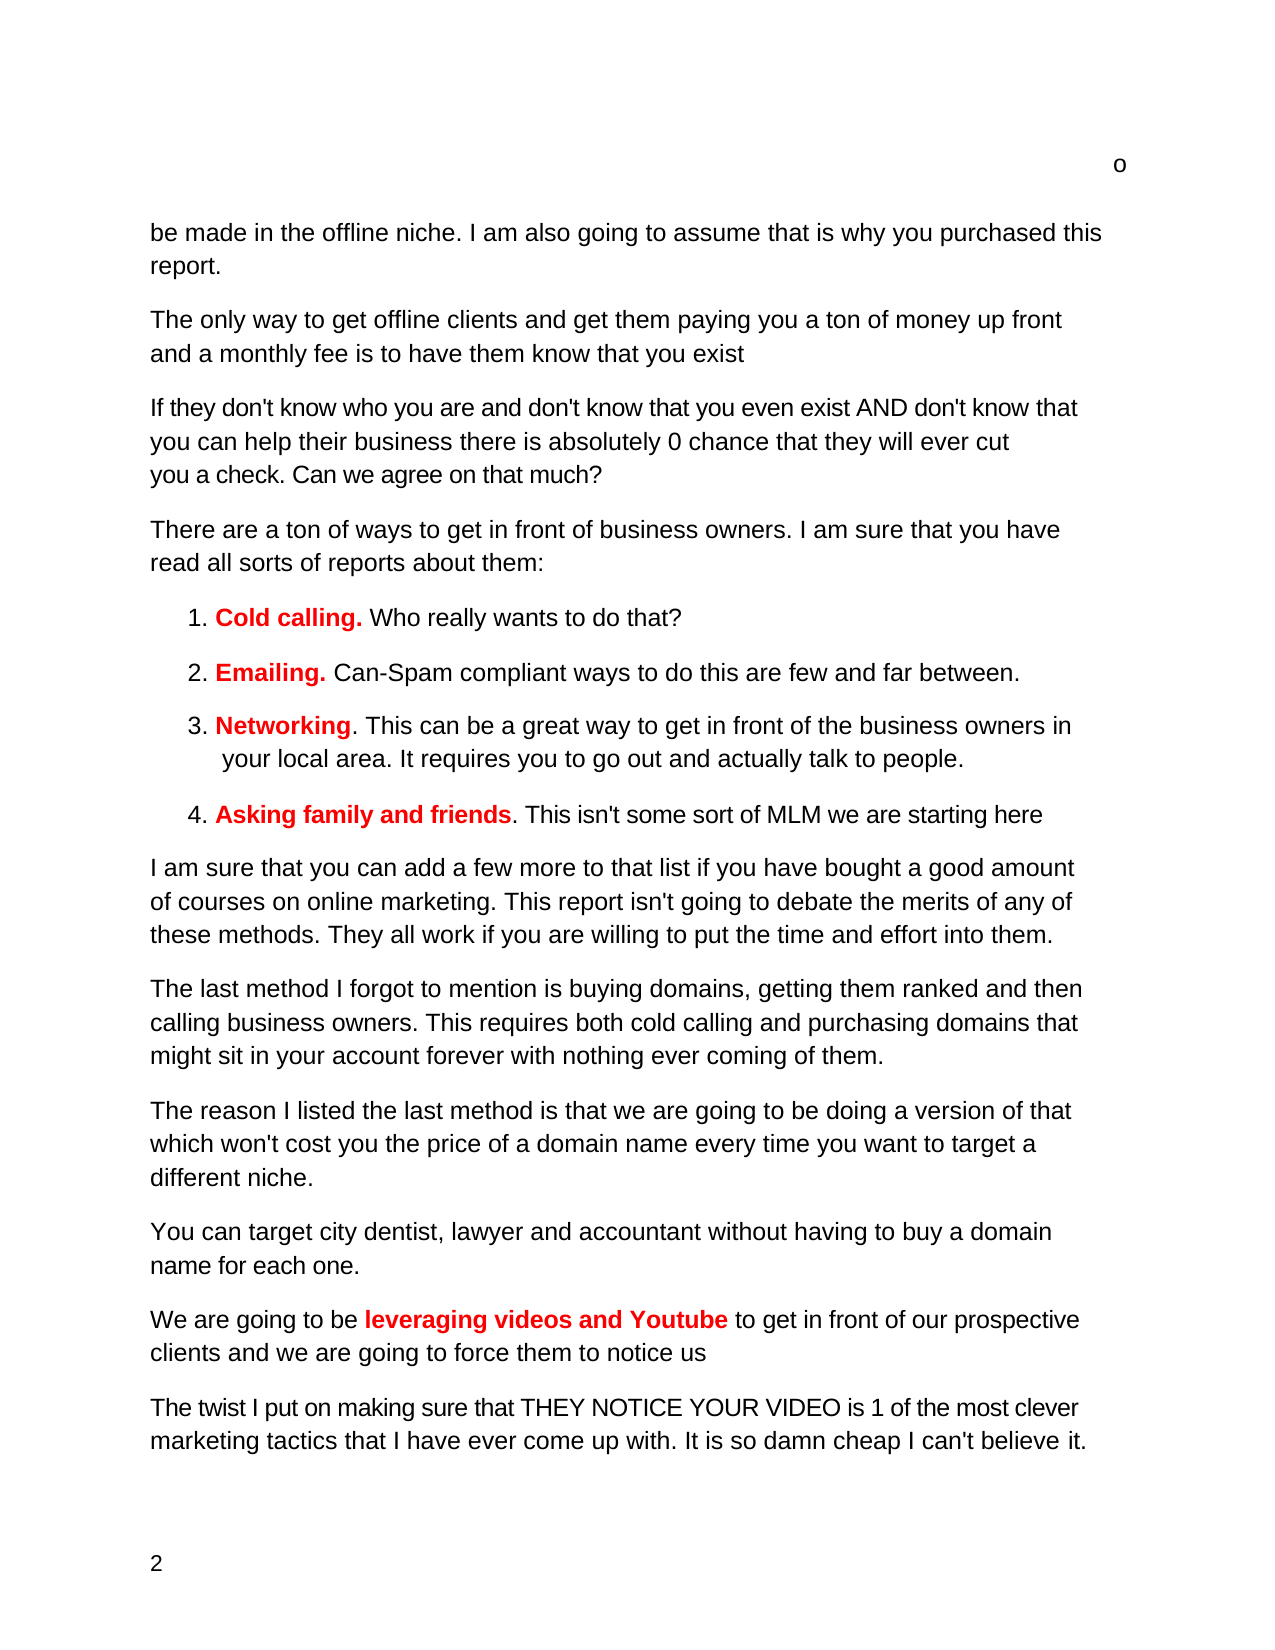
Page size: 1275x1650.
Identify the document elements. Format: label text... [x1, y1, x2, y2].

text be made in the offline niche. I am also going to assume that is why you purchased this report. [150, 214, 1121, 281]
text which won't cost you the price of a domain name every time you want to target a different niche. [150, 1126, 1078, 1193]
text The only way to get offline clients and get them paying you a ton of money up front [150, 302, 1098, 336]
text I am sure that you can add a few more to that list if you have bought a good amount of courses on online marketing. This report isn't going to debate the merits of any of these methods. They all work if you are willing to put the time and effort into them. [150, 849, 1103, 950]
text you a check. Can we agree on that much? [150, 457, 668, 491]
text calling business owners. This requires both cold calling and purchasing domains that might sit in your account forever with nothing ever coming of them. [150, 1004, 1098, 1072]
text You can target city dentist, lawyer and accountant without having to buy a domain name for each one. [150, 1214, 1086, 1281]
text your local area. It requires you to go out and actually talk to people. [187, 741, 1010, 774]
text 3. Networking. This can be a great way to get in front of the business owners in [187, 708, 1098, 741]
text 1. Cold calling. Who really wants to do that? [187, 604, 738, 633]
text 2 [150, 1524, 1125, 1577]
text 2. Emailing. Can-Spam compliant ways to do this are few and far between. [187, 658, 1047, 687]
text There are a ton of ways to get in front of business owners. I am sure that you have [150, 511, 1085, 545]
text If they don't know who you are and don't know that you even exist AND don't know that you can help their business there is absolutely 0 chance that they will ever cut [150, 390, 1095, 457]
text The twist I put on making sure that THEY NOTICE YOUR VIDEO is 1 of the most clever marketing tactics that I have ever come up with. It is so damn cheap I can't believe it. [150, 1389, 1106, 1457]
text and a monthly fee is to have them know that you exist [150, 336, 808, 369]
text We are going to be leveraging videos and Youtube to get in front of our prospective [150, 1302, 1104, 1335]
text The last method I forgot to mention is buying domains, getting them ranked and then [150, 971, 1113, 1004]
text 4. Asking family and friends. This isn't some sort of MLM we are starting here [150, 800, 1087, 829]
text read all sorts of reports about them: [150, 545, 618, 578]
text clients and we are going to force them to notice us [150, 1335, 774, 1369]
text The reason I listed the last method is that we are going to be doing a version of that [150, 1092, 1102, 1126]
